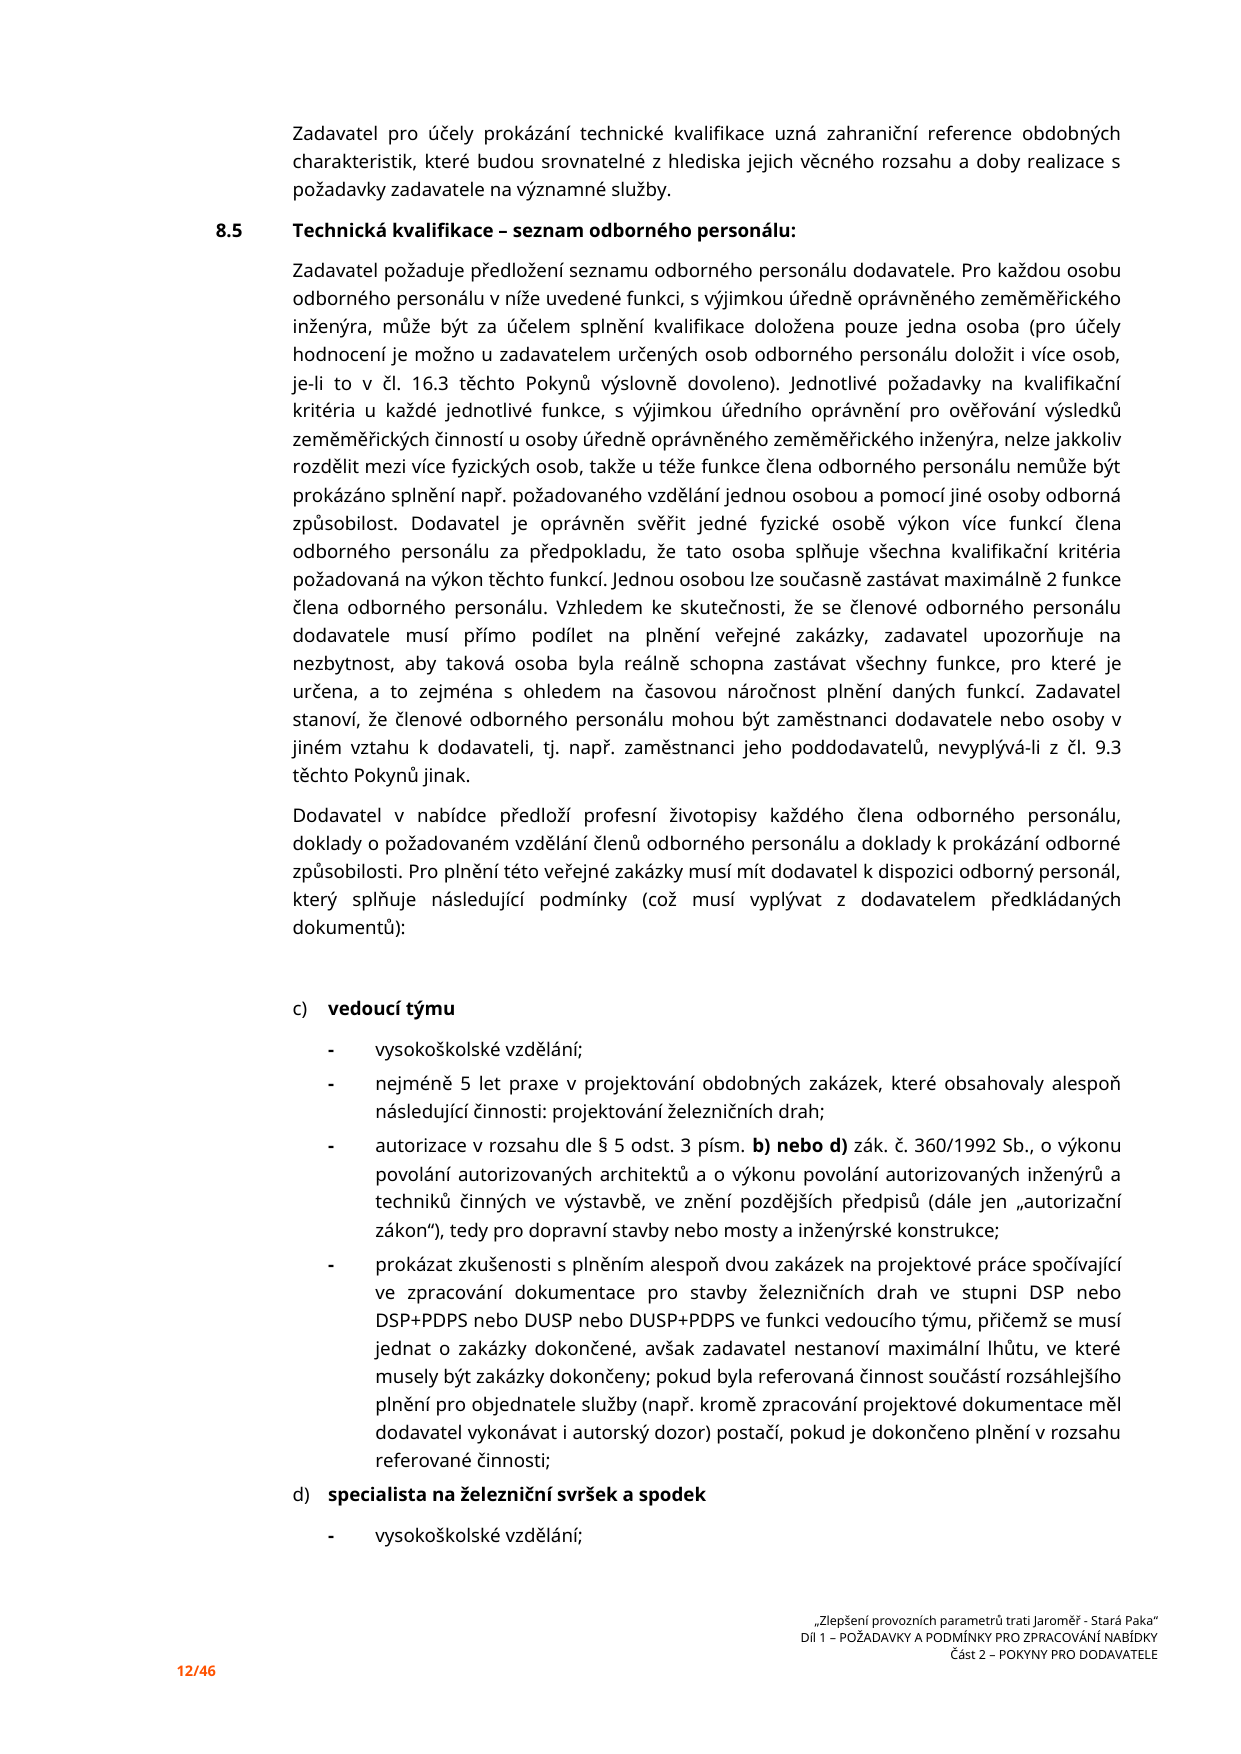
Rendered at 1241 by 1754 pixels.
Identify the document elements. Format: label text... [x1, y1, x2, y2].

list specialista na železniční svršek a spodek [292, 1482, 1122, 1507]
text prokázat zkušenosti s plněním alespoň dvou zakázek na projektové práce spočívající ve zpracování dokumentace pro stavby železničních drah ve stupni DSP nebo DSP+PDPS nebo DUSP nebo DUSP+PDPS ve funkci vedoucího týmu, přičemž se musí jednat o zakázky dokončené, avšak zadavatel nestanoví maximální lhůtu, ve které musely být zakázky dokončeny; pokud byla referovaná činnost součástí rozsáhlejšího plnění pro objednatele služby (např. kromě zpracování projektové dokumentace měl dodavatel vykonávat i autorský dozor) postačí, pokud je dokončeno plnění v rozsahu referované činnosti; [328, 1251, 1122, 1473]
text Zadavatel pro účely prokázání technické kvalifikace uzná zahraniční reference obdobných charakteristik, které budou srovnatelné z hlediska jejich věcného rozsahu a doby realizace s požadavky zadavatele na významné služby. [292, 121, 1122, 202]
text nejméně 5 let praxe v projektování obdobných zakázek, které obsahovaly alespoň následující činnosti: projektování železničních drah; [328, 1071, 1122, 1124]
text vysokoškolské vzdělání; [328, 1522, 1122, 1548]
text Technická kvalifikace – seznam odborného personálu: [216, 217, 1122, 243]
text Zadavatel požaduje předložení seznamu odborného personálu dodavatele. Pro každou osobu odborného personálu v níže uvedené funkci, s výjimkou úředně oprávněného zeměměřického inženýra, může být za účelem splnění kvalifikace doložena pouze jedna osoba (pro účely hodnocení je možno u zadavatelem určených osob odborného personálu doložit i více osob, je-li to v čl. 16.3 těchto Pokynů výslovně dovoleno). Jednotlivé požadavky na kvalifikační kritéria u každé jednotlivé funkce, s výjimkou úředního oprávnění pro ověřování výsledků zeměměřických činností u osoby úředně oprávněného zeměměřického inženýra, nelze jakkoliv rozdělit mezi více fyzických osob, takže u téže funkce člena odborného personálu nemůže být prokázáno splnění např. požadovaného vzdělání jednou osobou a pomocí jiné osoby odborná způsobilost. Dodavatel je oprávněn svěřit jedné fyzické osobě výkon více funkcí člena odborného personálu za předpokladu, že tato osoba splňuje všechna kvalifikační kritéria požadovaná na výkon těchto funkcí. Jednou osobou lze současně zastávat maximálně 2 funkce člena odborného personálu. Vzhledem ke skutečnosti, že se členové odborného personálu dodavatele musí přímo podílet na plnění veřejné zakázky, zadavatel upozorňuje na nezbytnost, aby taková osoba byla reálně schopna zastávat všechny funkce, pro které je určena, a to zejména s ohledem na časovou náročnost plnění daných funkcí. Zadavatel stanoví, že členové odborného personálu mohou být zaměstnanci dodavatele nebo osoby v jiném vztahu k dodavateli, tj. např. zaměstnanci jeho poddodavatelů, nevyplývá-li z čl. 9.3 těchto Pokynů jinak. [292, 258, 1122, 788]
text vysokoškolské vzdělání; [328, 1036, 1122, 1062]
text Dodavatel v nabídce předloží profesní životopisy každého člena odborného personálu, doklady o požadovaném vzdělání členů odborného personálu a doklady k prokázání odborné způsobilosti. Pro plnění této veřejné zakázky musí mít dodavatel k dispozici odborný personál, který splňuje následující podmínky (což musí vyplývat z dodavatelem předkládaných dokumentů): [292, 803, 1122, 940]
list vedoucí týmu [292, 996, 1122, 1021]
text autorizace v rozsahu dle § 5 odst. 3 písm. b) nebo d) zák. č. 360/1992 Sb., o výkonu povolání autorizovaných architektů a o výkonu povolání autorizovaných inženýrů a techniků činných ve výstavbě, ve znění pozdějších předpisů (dále jen „autorizační zákon“), tedy pro dopravní stavby nebo mosty a inženýrské konstrukce; [328, 1133, 1122, 1242]
